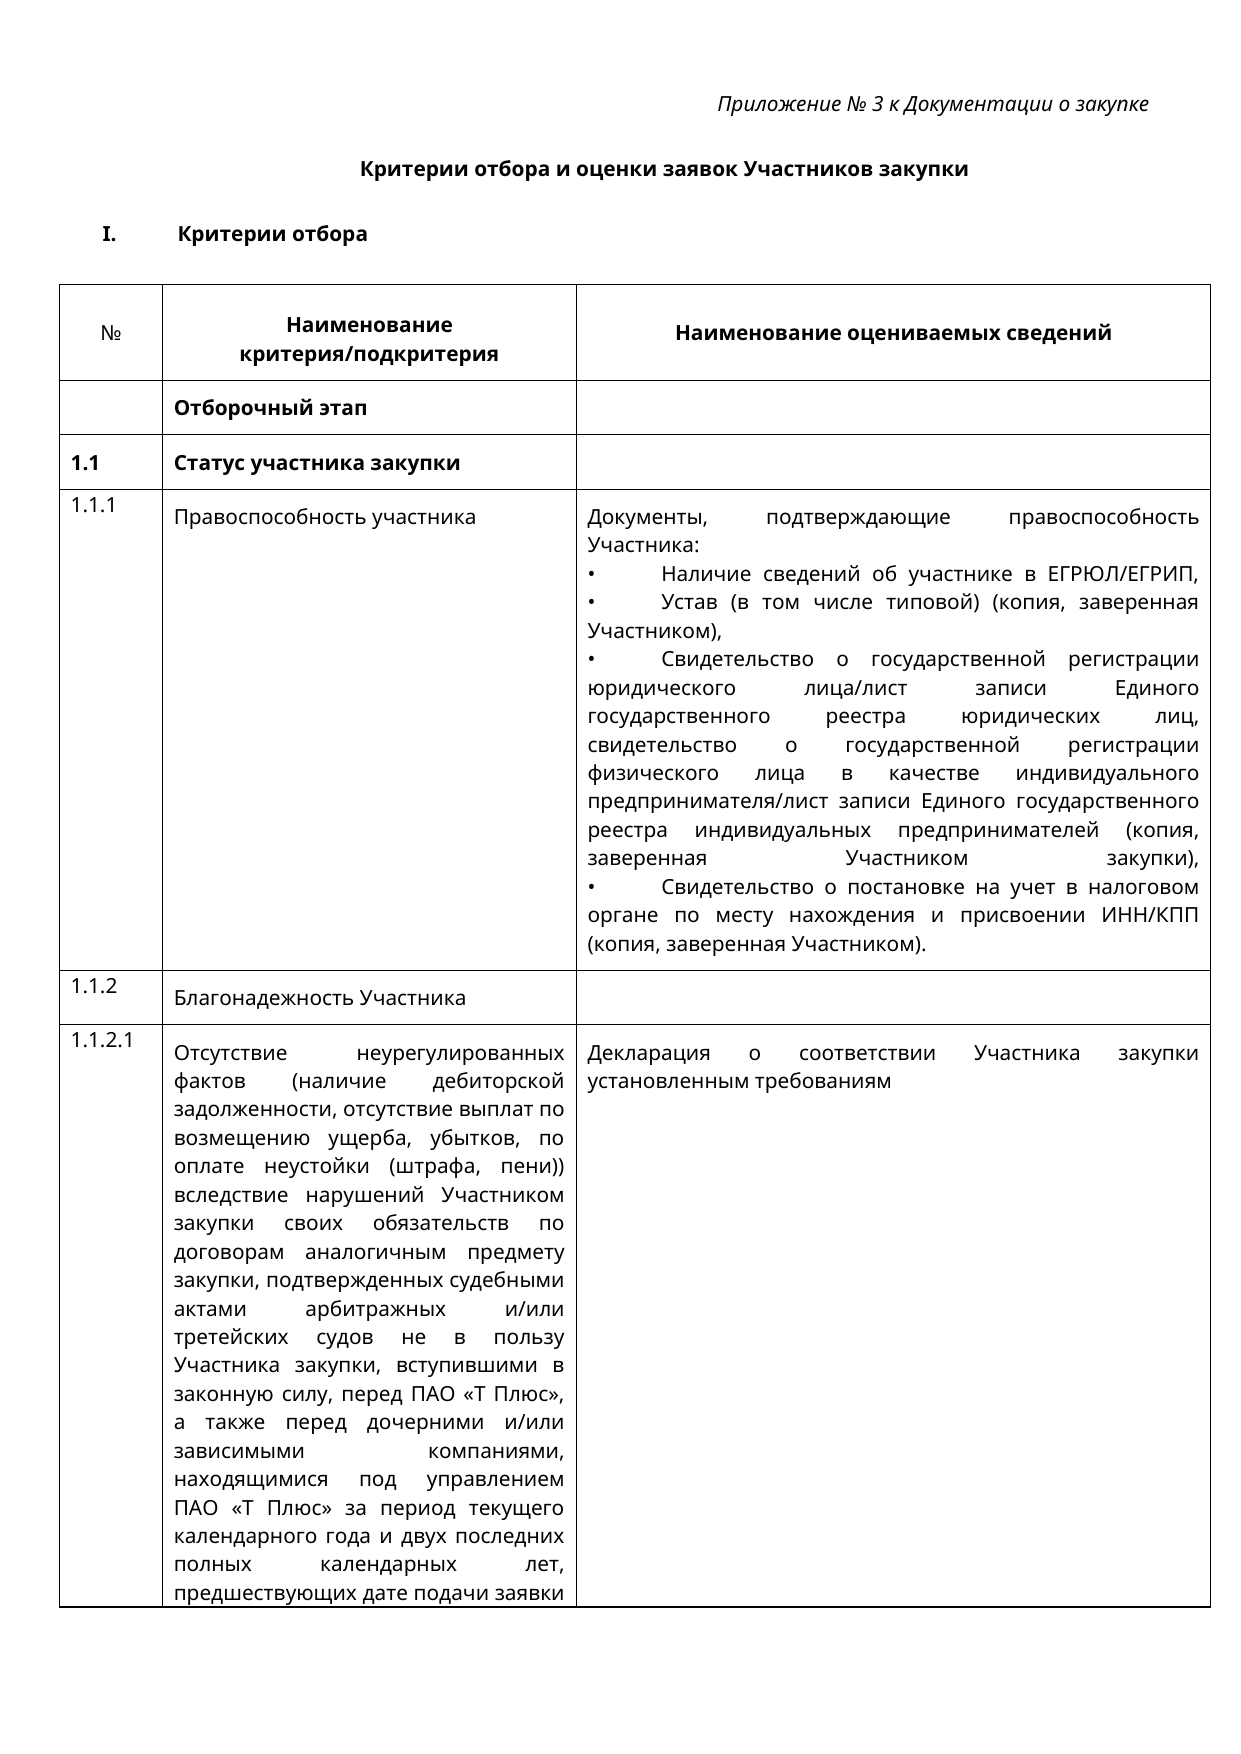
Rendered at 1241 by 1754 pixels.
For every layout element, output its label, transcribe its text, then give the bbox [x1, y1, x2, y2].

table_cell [577, 1025, 1210, 1606]
table_cell [577, 381, 1210, 434]
table_cell Благонадежность Участника [163, 971, 576, 1024]
table_cell 1.1 [60, 435, 162, 489]
table_cell [60, 381, 162, 434]
list Критерии отбора [102, 219, 1152, 247]
table_cell Статус участника закупки [163, 435, 576, 489]
table_cell [577, 435, 1210, 489]
table_cell Отборочный этап [163, 381, 576, 434]
list Приложение № 3 к Документации о закупке [252, 89, 1152, 117]
table_cell 1.1.1 [60, 490, 162, 970]
table_header Наименование оцениваемых сведений [577, 285, 1210, 380]
table_cell Документы, подтверждающие правоспособность Участника: • Наличие сведений об участнике в ЕГРЮЛ/ЕГРИП, • Устав (в том числе типовой) (копия, заверенная Участником), • Свидетельство о государственной регистрации юридического лица/лист записи Единого государственного реестра юридических лиц, свидетельство о государственной регистрации физического лица в качестве индивидуального предпринимателя/лист записи Единого государственного реестра индивидуальных предпринимателей (копия, заверенная Участником закупки), • Свидетельство о постановке на учет в налоговом органе по месту нахождения и присвоении ИНН/КПП (копия, заверенная Участником). [577, 490, 1210, 970]
table_cell 1.1.2.1 [60, 1025, 162, 1606]
table_cell [577, 971, 1210, 1024]
table_header Наименование критерия/подкритерия [163, 285, 576, 380]
table_header № [60, 285, 162, 380]
table_cell Правоспособность участника [163, 490, 576, 970]
table_cell 1.1.2 [60, 971, 162, 1024]
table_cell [163, 1025, 576, 1606]
list Критерии отбора и оценки заявок Участников закупки [177, 154, 1152, 182]
